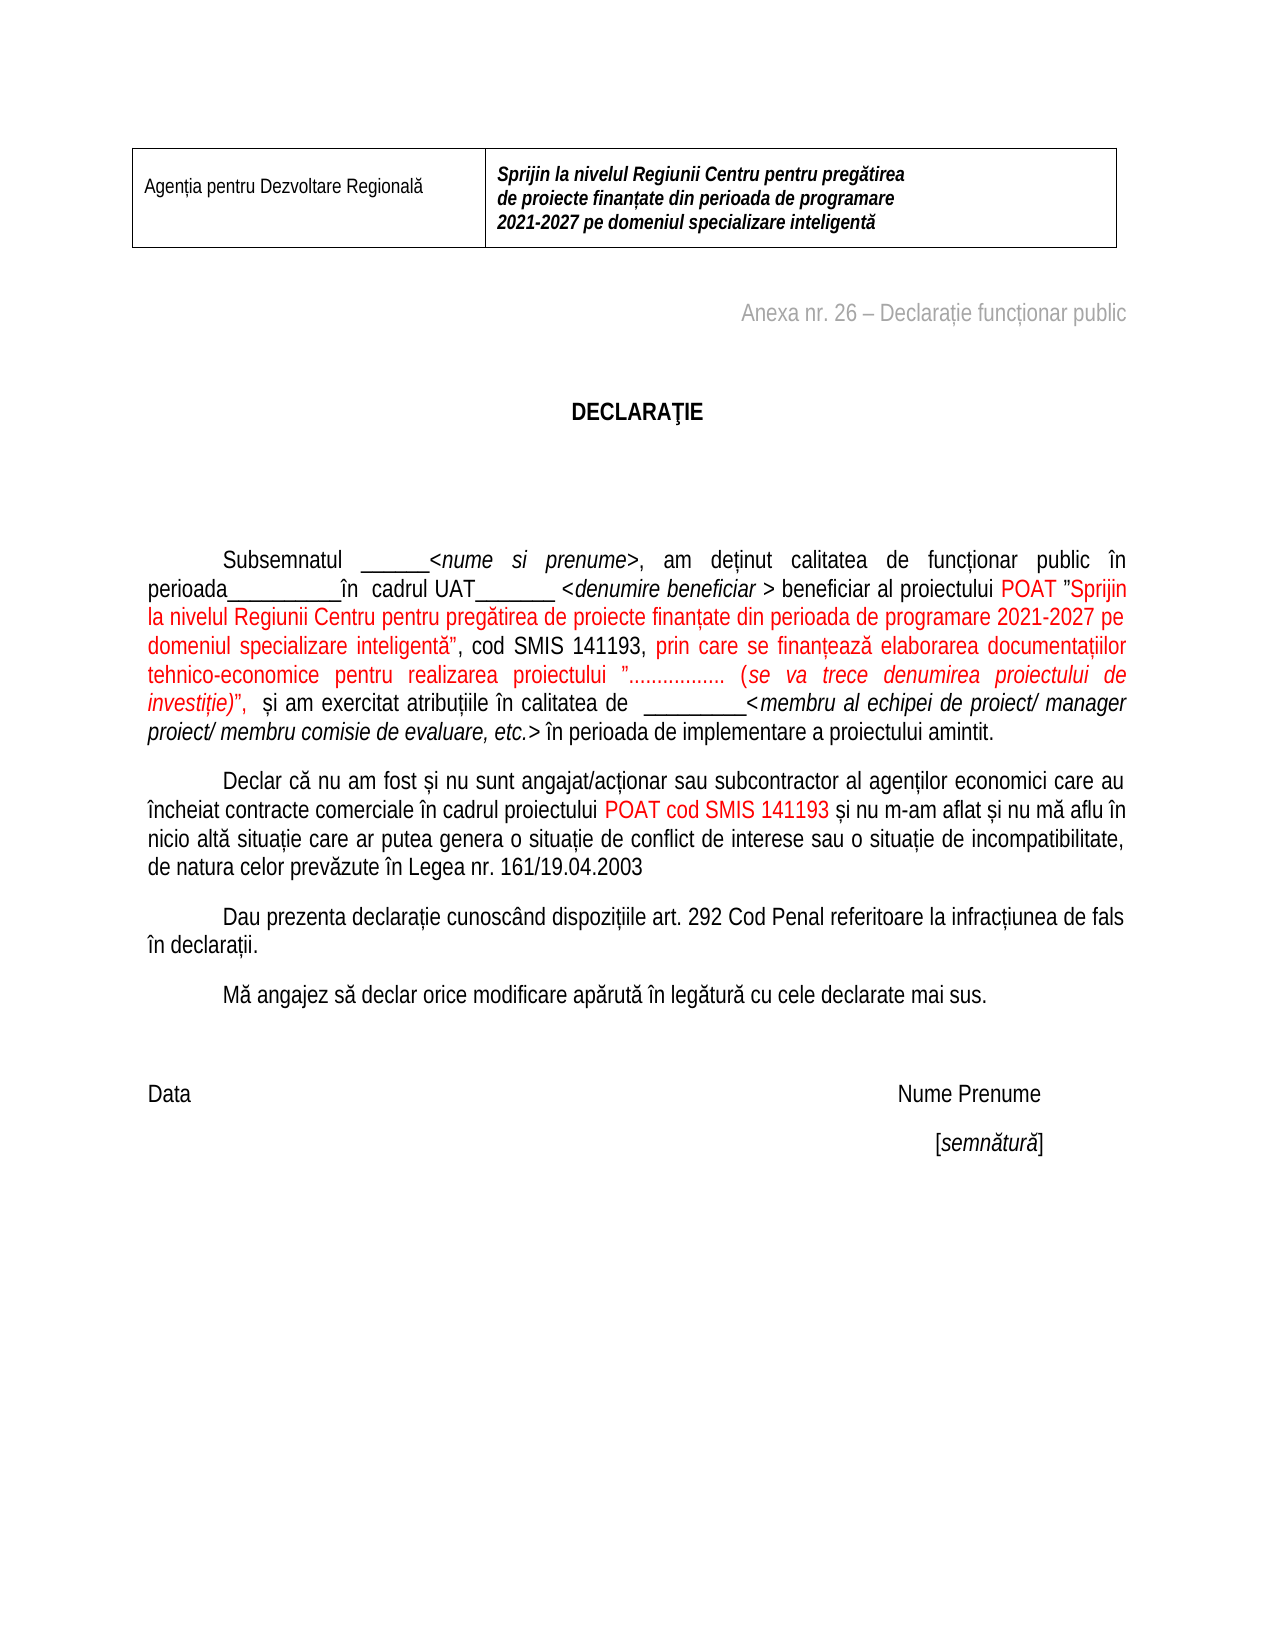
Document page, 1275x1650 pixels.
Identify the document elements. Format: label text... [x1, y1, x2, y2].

text Declar că nu am fost și nu sunt angajat/acționar sau subcontractor al agenților economici care au încheiat contracte comerciale în cadrul proiectului POAT cod SMIS 141193 și nu m-am aflat și nu mă aflu în nicio altă situație care ar putea genera o situație de conflict de interese sau o situație de incompatibilitate, de natura celor prevăzute în Legea nr. 161/19.04.2003 [148, 766, 1127, 881]
text Data Nume Prenume [148, 1079, 1127, 1107]
text Dau prezenta declarație cunoscând dispozițiile art. 292 Cod Penal referitoare la infracțiunea de fals în declarații. [148, 902, 1127, 959]
text Mă angajez să declar orice modificare apărută în legătură cu cele declarate mai sus. [148, 980, 1127, 1008]
table_header Agenția pentru Dezvoltare Regională [133, 149, 485, 247]
table_header Sprijin la nivelul Regiunii Centru pentru pregătirea de proiecte finanțate din perioada de programare 2021-2027 pe domeniul specializare inteligentă [486, 149, 1116, 247]
text Anexa nr. 26 – Declarație funcționar public [148, 298, 1127, 326]
text DECLARAŢIE [148, 397, 1127, 425]
text Subsemnatul ______<nume si prenume>, am deținut calitatea de funcționar public în perioada__________în cadrul UAT_______ <denumire beneficiar > beneficiar al proiectului POAT ”Sprijin la nivelul Regiunii Centru pentru pregătirea de proiecte finanțate din perioada de programare 2021-2027 pe domeniul specializare inteligentă”, cod SMIS 141193, prin care se finanțează elaborarea documentațiilor tehnico-economice pentru realizarea proiectului ”................. (se va trece denumirea proiectului de investiție)”, și am exercitat atribuțiile în calitatea de _________<membru al echipei de proiect/ manager proiect/ membru comisie de evaluare, etc.> în perioada de implementare a proiectului amintit. [148, 545, 1127, 746]
text [semnătură] [148, 1128, 1127, 1157]
